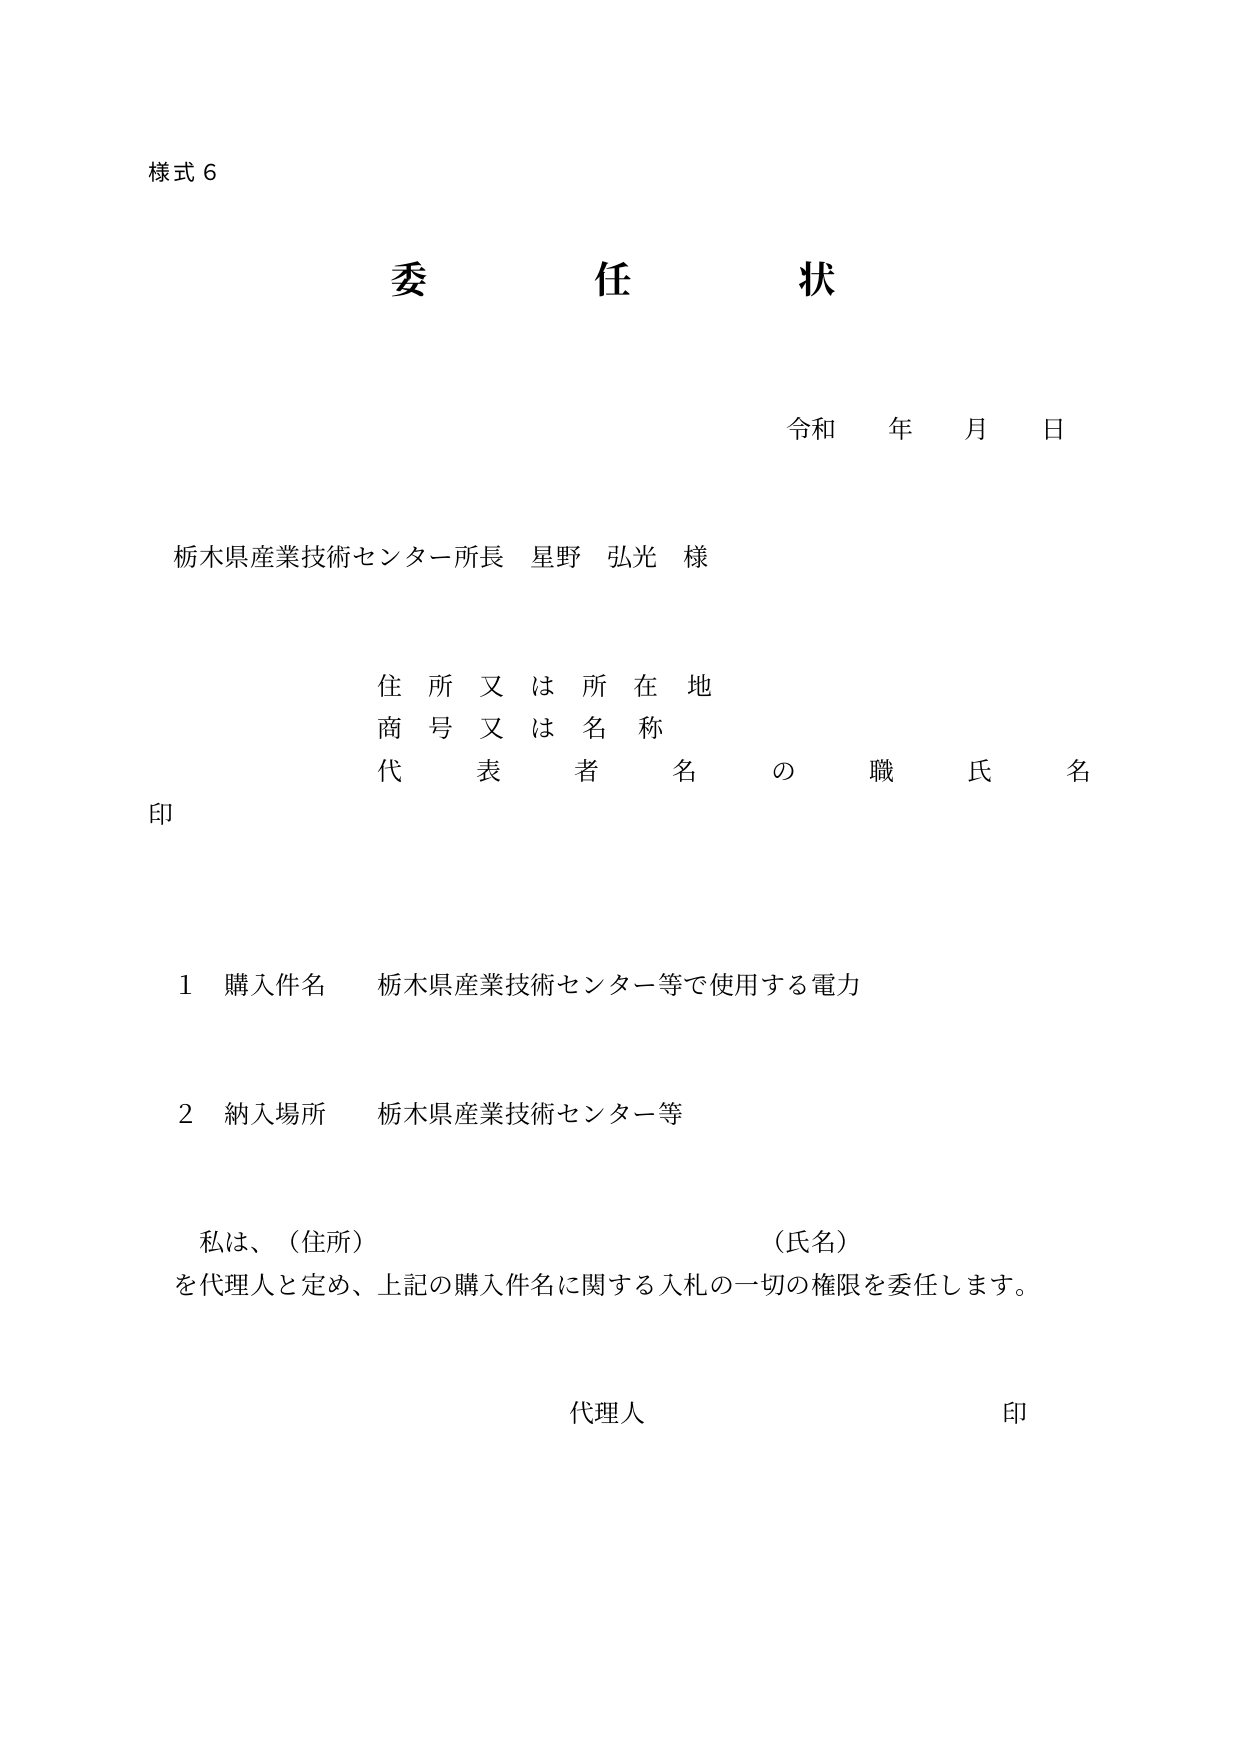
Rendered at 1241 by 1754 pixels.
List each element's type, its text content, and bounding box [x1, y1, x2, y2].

text 委 任 状 [148, 235, 1092, 320]
text 代理人 印 [148, 1391, 1028, 1433]
text 様式６ [148, 149, 1092, 192]
text １ 購入件名 栃木県産業技術センター等で使用する電力 [148, 963, 1092, 1005]
text 私は、（住所） （氏名） を代理人と定め、上記の購入件名に関する入札の一切の権限を委任します。 [173, 1219, 1092, 1305]
text 商号又は名称 [148, 706, 1092, 748]
text ２ 納入場所 栃木県産業技術センター等 [148, 1091, 1092, 1134]
text 令和 年 月 日 [148, 406, 1067, 449]
text 住所又は所在地 [148, 663, 1092, 706]
text 栃木県産業技術センター所長 星野 弘光 様 [148, 534, 1092, 577]
text 代表者名の職氏名 印 [148, 748, 1092, 834]
